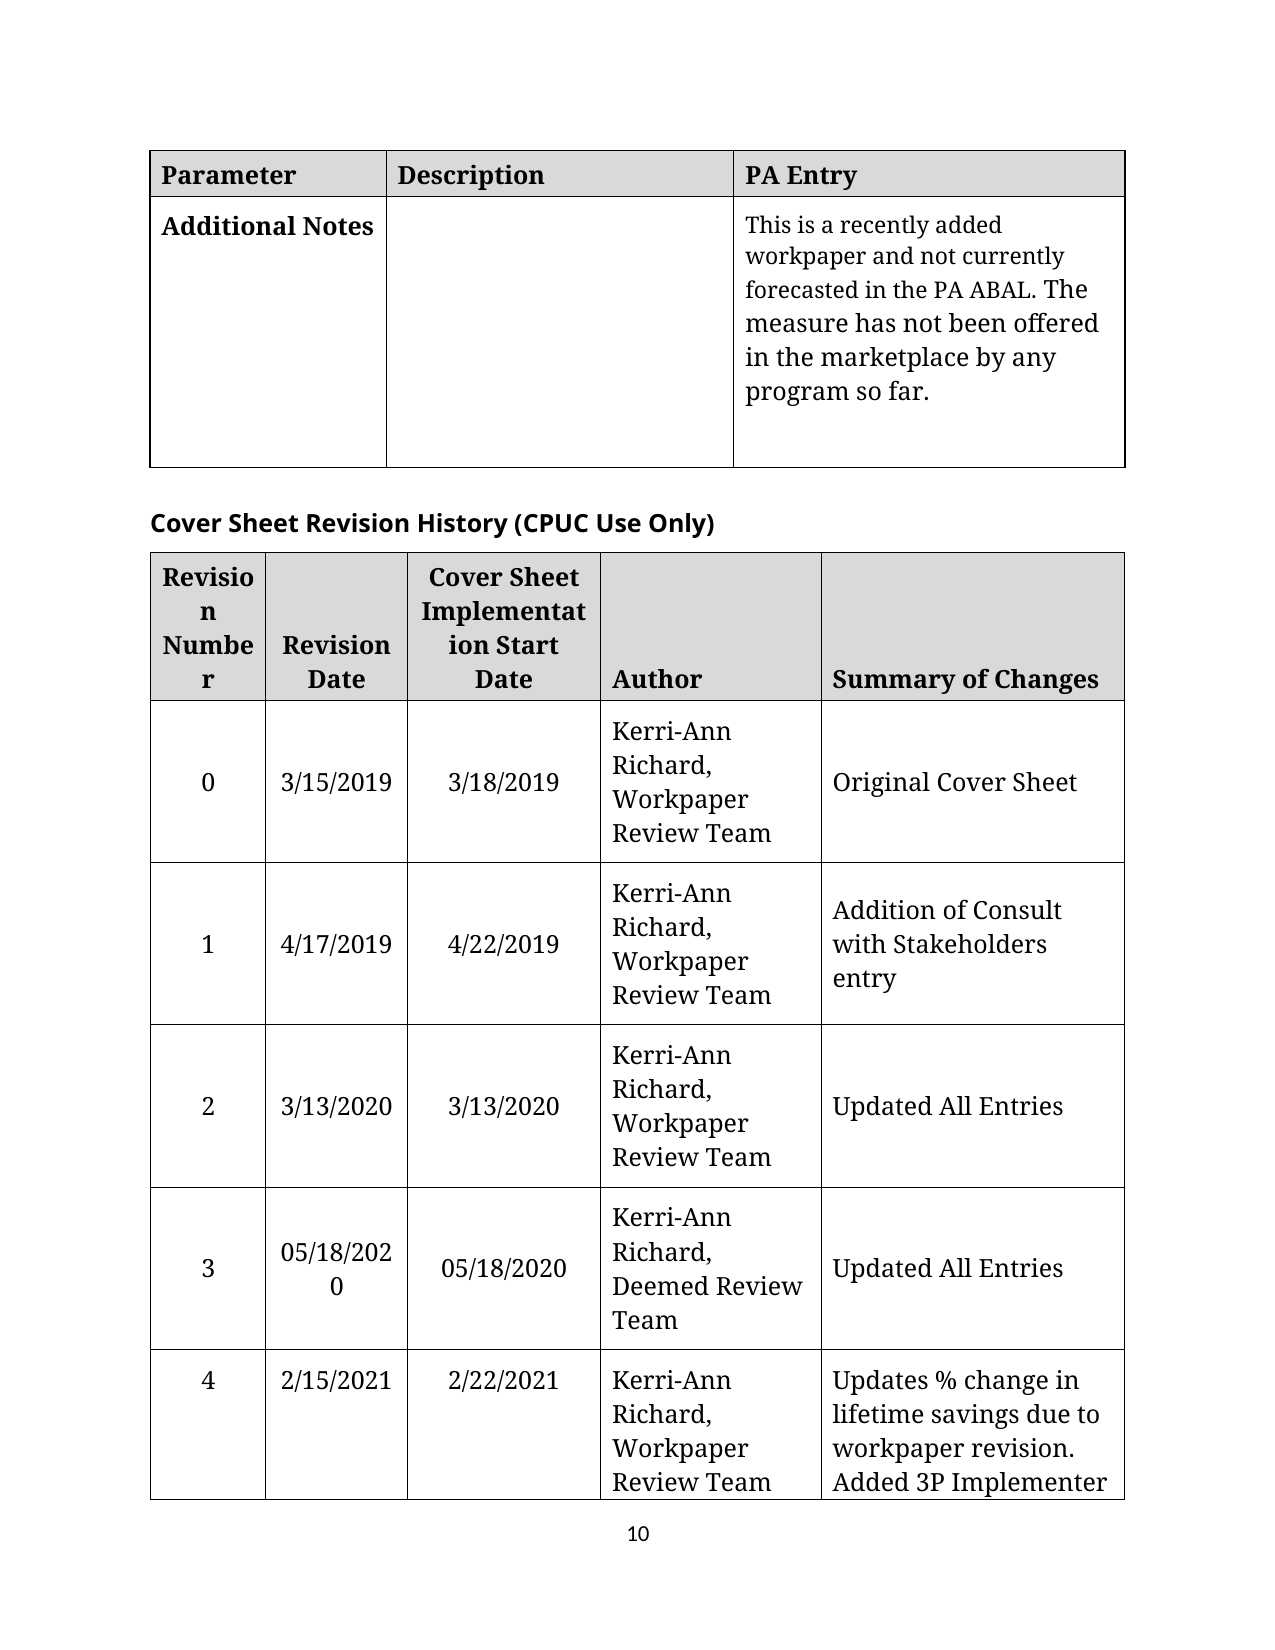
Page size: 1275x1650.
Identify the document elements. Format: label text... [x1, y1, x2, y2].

text Cover Sheet Revision History (CPUC Use Only) [150, 505, 1125, 539]
table_cell 05/18/2020 [266, 1188, 407, 1349]
table_cell 3 [151, 1188, 265, 1349]
table_header Parameter [151, 151, 386, 196]
table_header Author [601, 553, 821, 700]
table_cell 3/15/2019 [266, 701, 407, 862]
table_cell Updated All Entries [822, 1188, 1124, 1349]
table_header Revision Number [151, 553, 265, 700]
table_header Cover Sheet Implementation Start Date [408, 553, 600, 700]
table_cell Kerri-Ann Richard, Workpaper Review Team [601, 863, 821, 1024]
table_cell Updated All Entries [822, 1025, 1124, 1187]
table_header PA Entry [734, 151, 1124, 196]
table_header Summary of Changes [822, 553, 1124, 700]
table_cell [822, 1350, 1124, 1499]
table_cell 1 [151, 863, 265, 1024]
table_cell 2/22/2021 [408, 1350, 600, 1499]
table_cell Additional Notes [151, 197, 386, 467]
table_header Revision Date [266, 553, 407, 700]
table_cell 4/22/2019 [408, 863, 600, 1024]
table_cell 3/13/2020 [408, 1025, 600, 1187]
table_cell 0 [151, 701, 265, 862]
table_cell Kerri-Ann Richard, Workpaper Review Team [601, 701, 821, 862]
table_cell Kerri-Ann Richard, Deemed Review Team [601, 1188, 821, 1349]
table_cell [387, 197, 733, 467]
table_cell This is a recently added workpaper and not currently forecasted in the PA ABAL. The measure has not been offered in the marketplace by any program so far. [734, 197, 1124, 467]
table_header Description [387, 151, 733, 196]
table_cell Original Cover Sheet [822, 701, 1124, 862]
table_cell 3/18/2019 [408, 701, 600, 862]
table_cell 4 [151, 1350, 265, 1499]
table_cell 3/13/2020 [266, 1025, 407, 1187]
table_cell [601, 1350, 821, 1499]
table_cell Kerri-Ann Richard, Workpaper Review Team [601, 1025, 821, 1187]
table_cell 05/18/2020 [408, 1188, 600, 1349]
table_cell Addition of Consult with Stakeholders entry [822, 863, 1124, 1024]
table_cell 2/15/2021 [266, 1350, 407, 1499]
table_cell 4/17/2019 [266, 863, 407, 1024]
table_cell 2 [151, 1025, 265, 1187]
